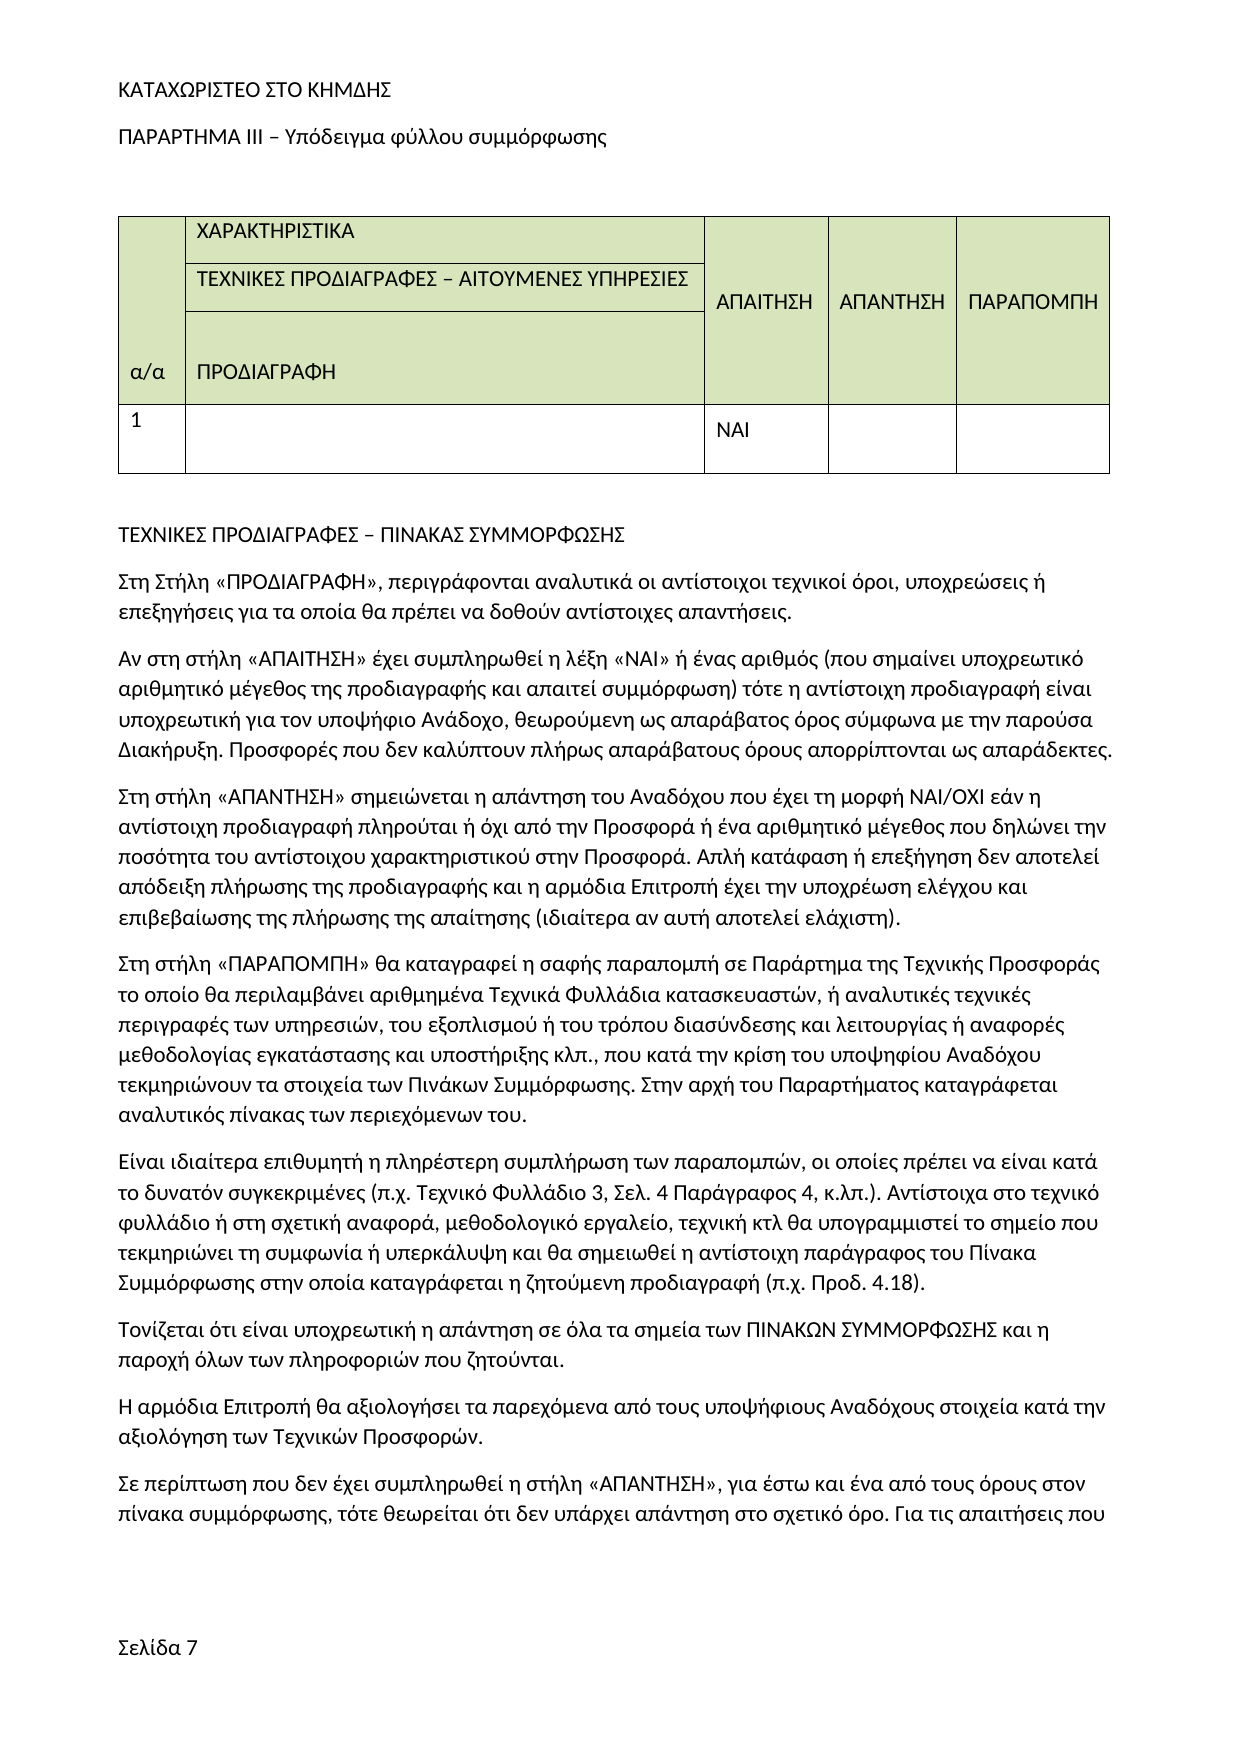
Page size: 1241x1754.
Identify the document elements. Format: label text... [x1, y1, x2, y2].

text ΠΑΡΑΡΤΗΜΑ ΙΙΙ – Υπόδειγμα φύλλου συμμόρφωσης [118, 122, 1122, 150]
table_cell ΠΡΟΔΙΑΓΡΑΦΗ [186, 312, 704, 404]
table_header ΧΑΡΑΚΤΗΡΙΣΤΙΚΑ [186, 217, 704, 263]
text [118, 1469, 1122, 1527]
text Αν στη στήλη «ΑΠΑΙΤΗΣΗ» έχει συμπληρωθεί η λέξη «ΝΑΙ» ή ένας αριθμός (που σημαίνει υποχρεωτικό αριθμητικό μέγεθος της προδιαγραφής και απαιτεί συμμόρφωση) τότε η αντίστοιχη προδιαγραφή είναι υποχρεωτική για τον υποψήφιο Ανάδοχο, θεωρούμενη ως απαράβατος όρος σύμφωνα με την παρούσα Διακήρυξη. Προσφορές που δεν καλύπτουν πλήρως απαράβατους όρους απορρίπτονται ως απαράδεκτες. [118, 644, 1122, 763]
table_cell [957, 405, 1109, 472]
text Η αρμόδια Επιτροπή θα αξιολογήσει τα παρεχόμενα από τους υποψήφιους Αναδόχους στοιχεία κατά την αξιολόγηση των Τεχνικών Προσφορών. [118, 1392, 1122, 1450]
text Στη στήλη «ΠΑΡΑΠΟΜΠΗ» θα καταγραφεί η σαφής παραπομπή σε Παράρτημα της Τεχνικής Προσφοράς το οποίο θα περιλαμβάνει αριθμημένα Τεχνικά Φυλλάδια κατασκευαστών, ή αναλυτικές τεχνικές περιγραφές των υπηρεσιών, του εξοπλισμού ή του τρόπου διασύνδεσης και λειτουργίας ή αναφορές μεθοδολογίας εγκατάστασης και υποστήριξης κλπ., που κατά την κρίση του υποψηφίου Αναδόχου τεκμηριώνουν τα στοιχεία των Πινάκων Συμμόρφωσης. Στην αρχή του Παραρτήματος καταγράφεται αναλυτικός πίνακας των περιεχόμενων του. [118, 949, 1122, 1128]
text Στη στήλη «ΑΠΑΝΤΗΣΗ» σημειώνεται η απάντηση του Αναδόχου που έχει τη μορφή ΝΑΙ/ΟΧΙ εάν η αντίστοιχη προδιαγραφή πληρούται ή όχι από την Προσφορά ή ένα αριθμητικό μέγεθος που δηλώνει την ποσότητα του αντίστοιχου χαρακτηριστικού στην Προσφορά. Απλή κατάφαση ή επεξήγηση δεν αποτελεί απόδειξη πλήρωσης της προδιαγραφής και η αρμόδια Επιτροπή έχει την υποχρέωση ελέγχου και επιβεβαίωσης της πλήρωσης της απαίτησης (ιδιαίτερα αν αυτή αποτελεί ελάχιστη). [118, 782, 1122, 931]
table_cell [829, 405, 956, 472]
table_cell ΤΕΧΝΙΚΕΣ ΠΡΟΔΙΑΓΡΑΦΕΣ – ΑΙΤΟΥΜΕΝΕΣ ΥΠΗΡΕΣΙΕΣ [186, 264, 704, 311]
table_cell [186, 405, 704, 472]
table_cell ΝΑΙ [705, 405, 828, 472]
table_header ΑΠΑΙΤΗΣΗ [705, 217, 828, 404]
text Στη Στήλη «ΠΡΟΔΙΑΓΡΑΦΗ», περιγράφονται αναλυτικά οι αντίστοιχοι τεχνικοί όροι, υποχρεώσεις ή επεξηγήσεις για τα οποία θα πρέπει να δοθούν αντίστοιχες απαντήσεις. [118, 567, 1122, 625]
text ΤΕΧΝΙΚΕΣ ΠΡΟΔΙΑΓΡΑΦΕΣ – ΠΙΝΑΚΑΣ ΣΥΜΜΟΡΦΩΣΗΣ [118, 520, 1122, 548]
table_header ΑΠΑΝΤΗΣΗ [829, 217, 956, 404]
table_cell 1 [119, 405, 185, 472]
table_header ΠΑΡΑΠΟΜΠΗ [957, 217, 1109, 404]
text Τονίζεται ότι είναι υποχρεωτική η απάντηση σε όλα τα σημεία των ΠΙΝΑΚΩΝ ΣΥΜΜΟΡΦΩΣΗΣ και η παροχή όλων των πληροφοριών που ζητούνται. [118, 1315, 1122, 1373]
table_header α/α [119, 217, 185, 404]
text Είναι ιδιαίτερα επιθυμητή η πληρέστερη συμπλήρωση των παραπομπών, οι οποίες πρέπει να είναι κατά το δυνατόν συγκεκριμένες (π.χ. Τεχνικό Φυλλάδιο 3, Σελ. 4 Παράγραφος 4, κ.λπ.). Αντίστοιχα στο τεχνικό φυλλάδιο ή στη σχετική αναφορά, μεθοδολογικό εργαλείο, τεχνική κτλ θα υπογραμμιστεί το σημείο που τεκμηριώνει τη συμφωνία ή υπερκάλυψη και θα σημειωθεί η αντίστοιχη παράγραφος του Πίνακα Συμμόρφωσης στην οποία καταγράφεται η ζητούμενη προδιαγραφή (π.χ. Προδ. 4.18). [118, 1147, 1122, 1296]
